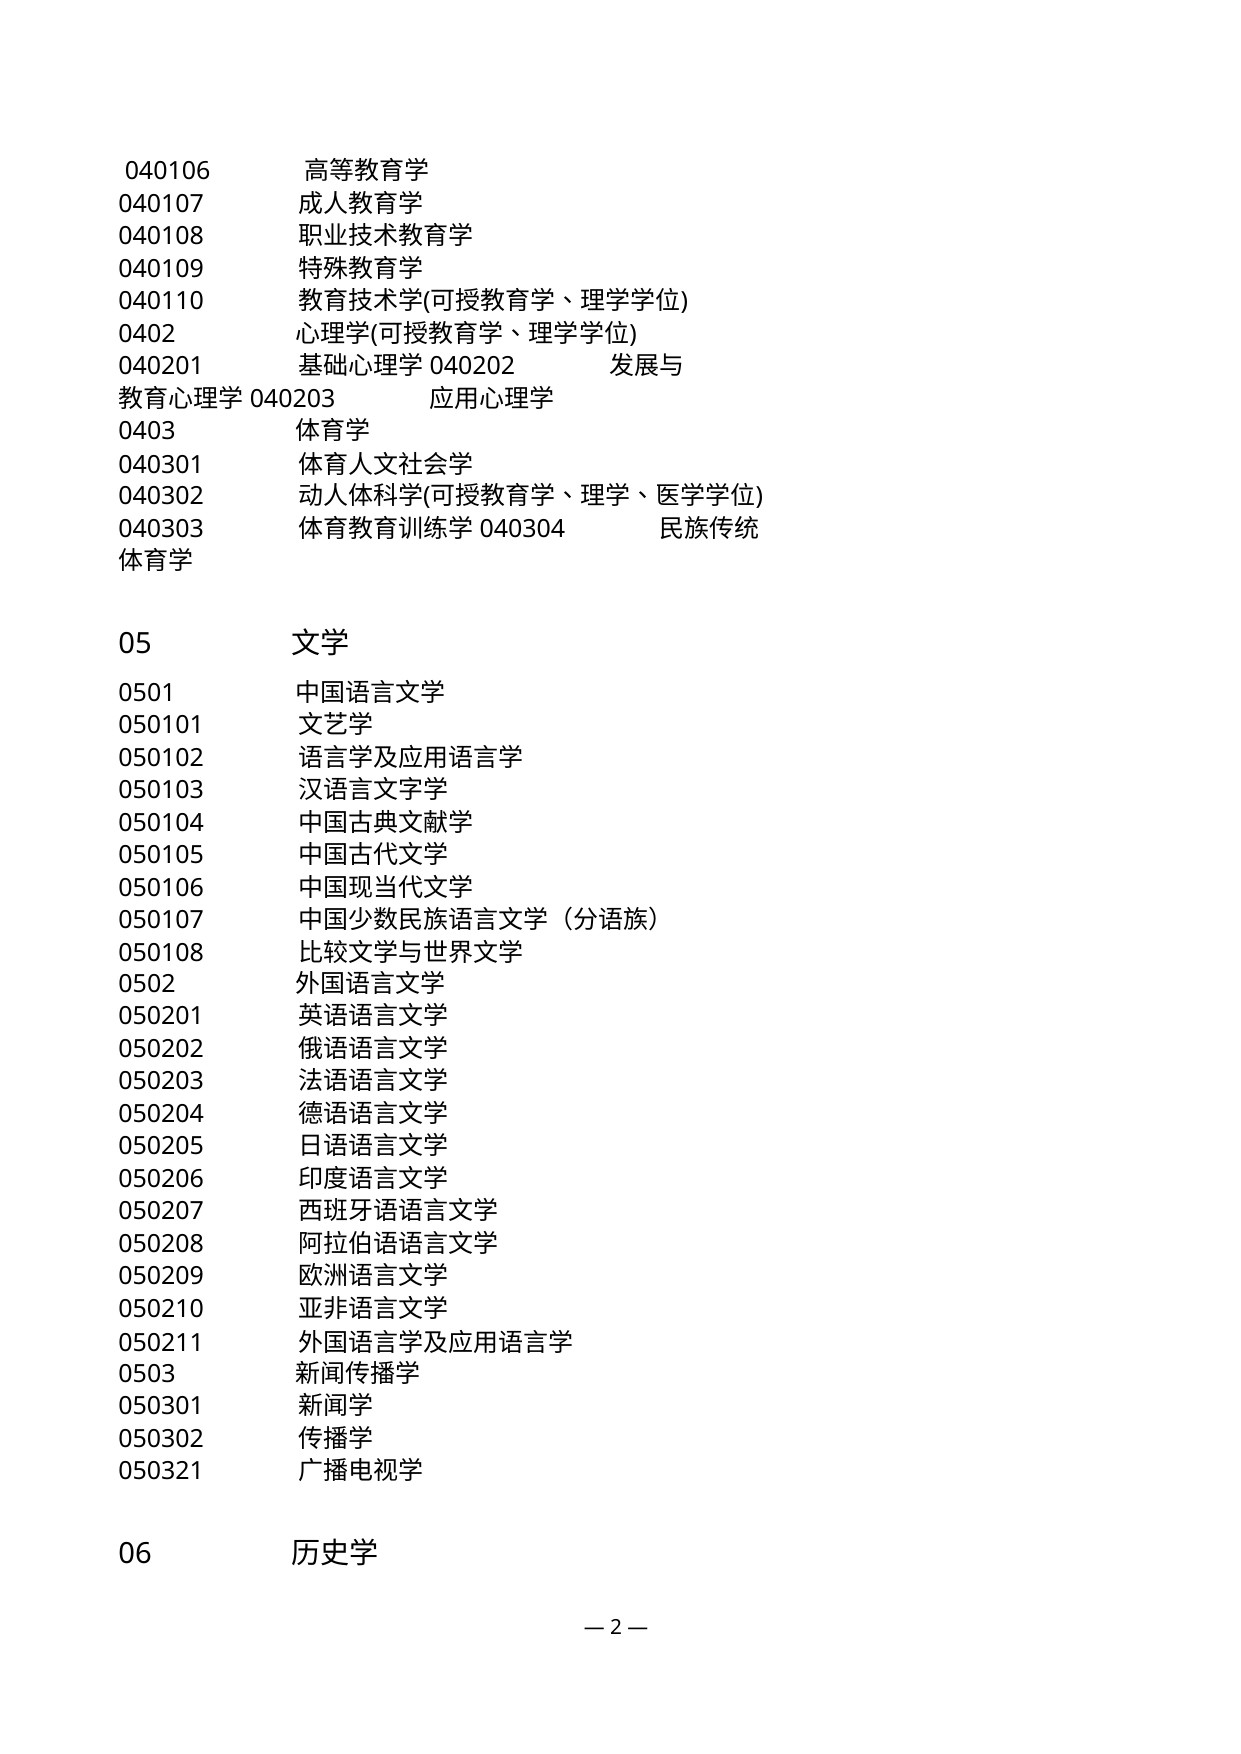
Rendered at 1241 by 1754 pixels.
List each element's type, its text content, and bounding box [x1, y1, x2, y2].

text 040110 教育技术学(可授教育学、理学学位) 0402 心理学(可授教育学、理学学位) 040201 基础心理学 040202 发展与教育心理学 040203 应用心理学 0403 体育学 [118, 284, 698, 446]
text 050102 语言学及应用语言学 [118, 745, 1230, 771]
text 050107 中国少数民族语言文学（分语族） [118, 908, 1230, 934]
text 050104 中国古典文献学 [118, 810, 1230, 836]
text 040106 高等教育学 040107 成人教育学 040108 职业技术教育学 040109 特殊教育学 [118, 154, 473, 284]
text 050105 中国古代文学 [118, 843, 1230, 869]
text 0501 中国语言文学 [118, 680, 1230, 706]
text 0502 外国语言文学 050201 英语语言文学 050202 俄语语言文学 050203 法语语言文学 050204 德语语言文学 050205 日语语言文学 050206 印度语言文学 050207 西班牙语语言文学 050208 阿拉伯语语言文学 050209 欧洲语言文学 050210 亚非语言文学 [118, 966, 498, 1324]
text 050101 文艺学 [118, 713, 1230, 739]
text — 2 — [583, 1617, 1230, 1639]
text 050103 汉语言文字学 [118, 778, 1230, 804]
text 050108 比较文学与世界文学 [118, 940, 1230, 966]
text 06 历史学 [118, 1539, 1230, 1569]
text 05 文学 [118, 629, 1230, 659]
text 0503 新闻传播学 050301 新闻学 050302 传播学 050321 广播电视学 [118, 1356, 424, 1486]
text 050106 中国现当代文学 [118, 875, 1230, 901]
text 040302 动人体科学(可授教育学、理学、医学学位) 040303 体育教育训练学 040304 民族传统体育学 [118, 479, 773, 576]
text 050211 外国语言学及应用语言学 [118, 1330, 1230, 1356]
text 040301 体育人文社会学 [118, 453, 1230, 479]
